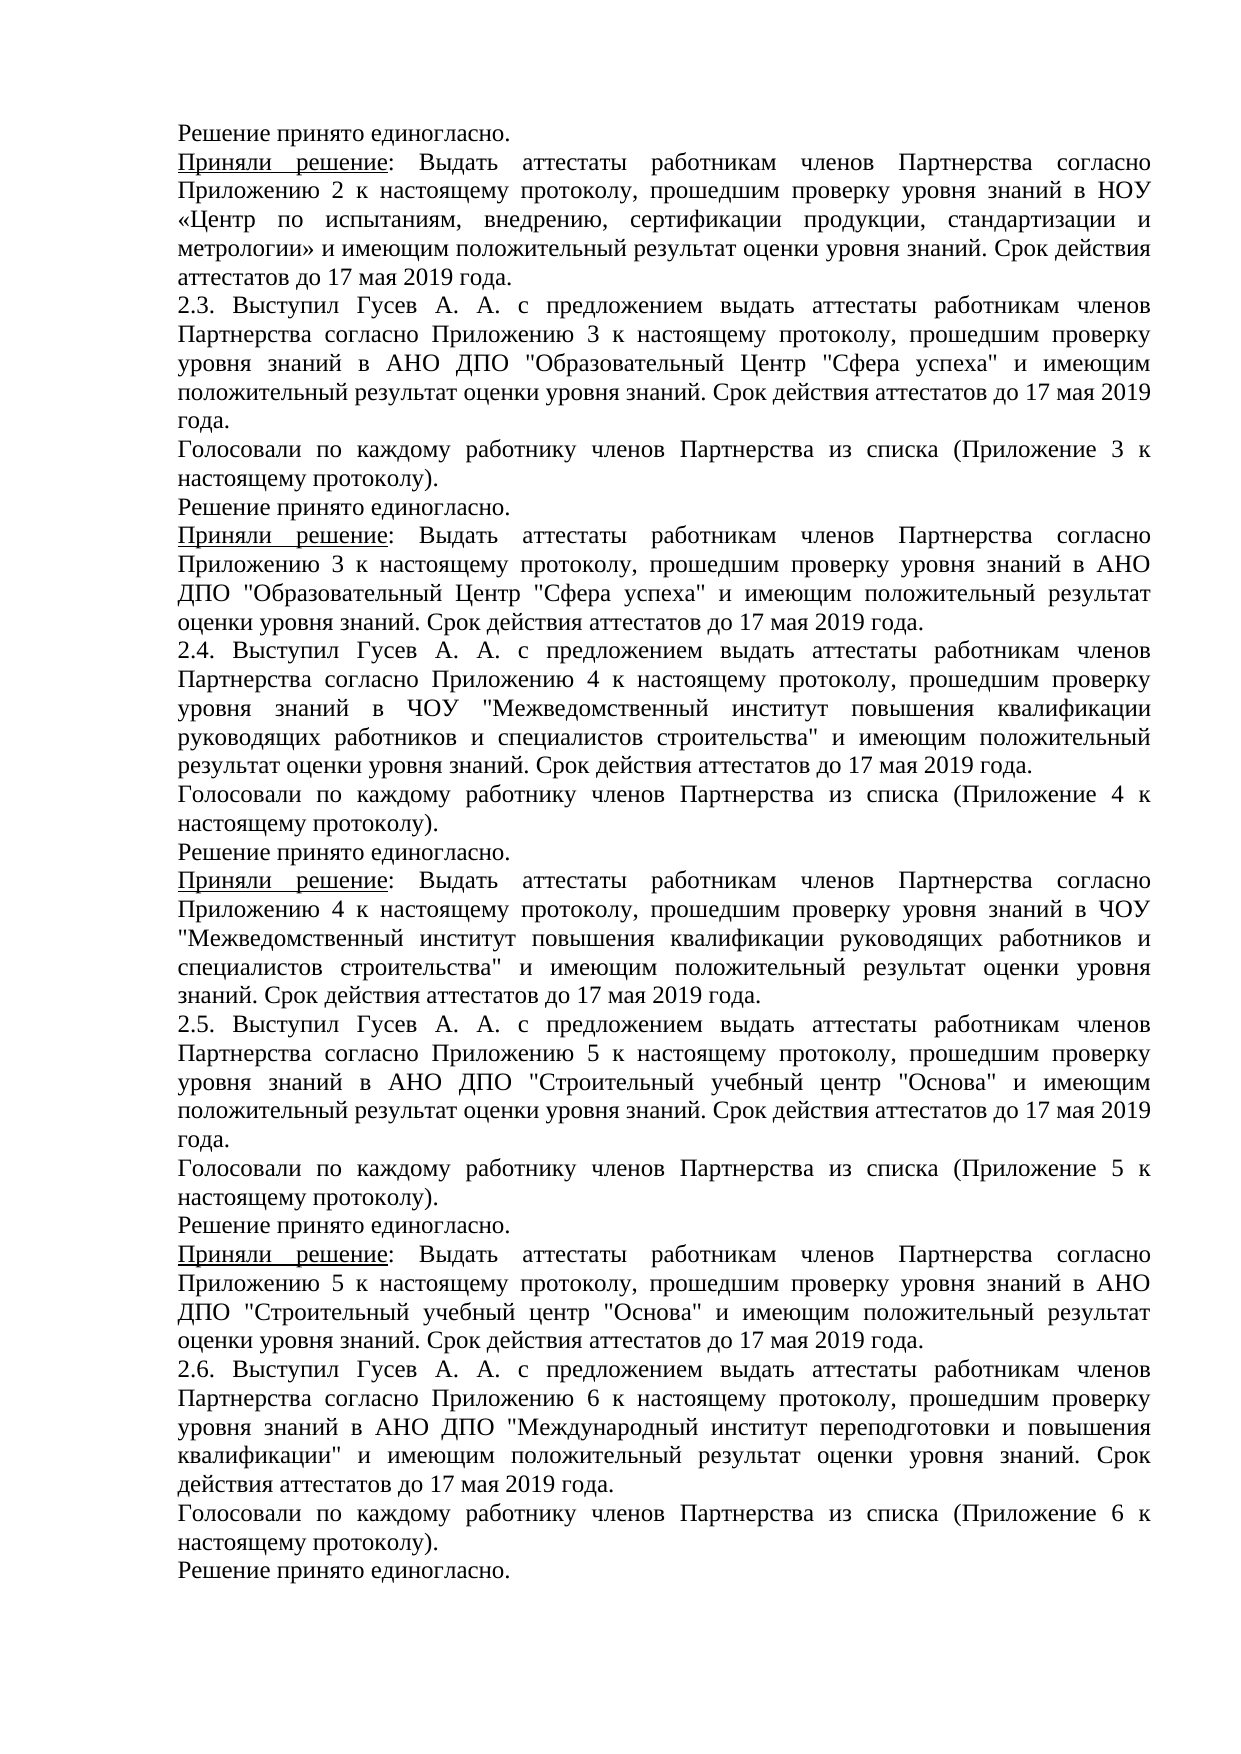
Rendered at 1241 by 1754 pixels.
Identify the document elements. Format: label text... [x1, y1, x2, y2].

text Решение принято единогласно. [177, 118, 1152, 147]
text Голосовали по каждому работнику членов Партнерства из списка (Приложение 5 к настоящему протоколу). [177, 1153, 1152, 1211]
text Решение принято единогласно. [177, 837, 1152, 866]
text Приняли решение: Выдать аттестаты работникам членов Партнерства согласно Приложению 5 к настоящему протоколу, прошедшим проверку уровня знаний в АНО ДПО "Строительный учебный центр "Основа" и имеющим положительный результат оценки уровня знаний. Срок действия аттестатов до 17 мая 2019 года. [177, 1239, 1152, 1354]
text 2.3. Выступил Гусев А. А. с предложением выдать аттестаты работникам членов Партнерства согласно Приложению 3 к настоящему протоколу, прошедшим проверку уровня знаний в АНО ДПО "Образовательный Центр "Сфера успеха" и имеющим положительный результат оценки уровня знаний. Срок действия аттестатов до 17 мая 2019 года. [177, 291, 1152, 434]
text Решение принято единогласно. [177, 1211, 1152, 1239]
text 2.5. Выступил Гусев А. А. с предложением выдать аттестаты работникам членов Партнерства согласно Приложению 5 к настоящему протоколу, прошедшим проверку уровня знаний в АНО ДПО "Строительный учебный центр "Основа" и имеющим положительный результат оценки уровня знаний. Срок действия аттестатов до 17 мая 2019 года. [177, 1009, 1152, 1153]
text Приняли решение: Выдать аттестаты работникам членов Партнерства согласно Приложению 3 к настоящему протоколу, прошедшим проверку уровня знаний в АНО ДПО "Образовательный Центр "Сфера успеха" и имеющим положительный результат оценки уровня знаний. Срок действия аттестатов до 17 мая 2019 года. [177, 521, 1152, 636]
text Решение принято единогласно. [177, 492, 1152, 521]
text 2.4. Выступил Гусев А. А. с предложением выдать аттестаты работникам членов Партнерства согласно Приложению 4 к настоящему протоколу, прошедшим проверку уровня знаний в ЧОУ "Межведомственный институт повышения квалификации руководящих работников и специалистов строительства" и имеющим положительный результат оценки уровня знаний. Срок действия аттестатов до 17 мая 2019 года. [177, 636, 1152, 779]
text Приняли решение: Выдать аттестаты работникам членов Партнерства согласно Приложению 2 к настоящему протоколу, прошедшим проверку уровня знаний в НОУ «Центр по испытаниям, внедрению, сертификации продукции, стандартизации и метрологии» и имеющим положительный результат оценки уровня знаний. Срок действия аттестатов до 17 мая 2019 года. [177, 147, 1152, 291]
text Голосовали по каждому работнику членов Партнерства из списка (Приложение 6 к настоящему протоколу). [177, 1498, 1152, 1556]
text Голосовали по каждому работнику членов Партнерства из списка (Приложение 3 к настоящему протоколу). [177, 434, 1152, 492]
text Решение принято единогласно. [177, 1556, 1152, 1584]
text 2.6. Выступил Гусев А. А. с предложением выдать аттестаты работникам членов Партнерства согласно Приложению 6 к настоящему протоколу, прошедшим проверку уровня знаний в АНО ДПО "Международный институт переподготовки и повышения квалификации" и имеющим положительный результат оценки уровня знаний. Срок действия аттестатов до 17 мая 2019 года. [177, 1354, 1152, 1498]
text Приняли решение: Выдать аттестаты работникам членов Партнерства согласно Приложению 4 к настоящему протоколу, прошедшим проверку уровня знаний в ЧОУ "Межведомственный институт повышения квалификации руководящих работников и специалистов строительства" и имеющим положительный результат оценки уровня знаний. Срок действия аттестатов до 17 мая 2019 года. [177, 866, 1152, 1009]
text Голосовали по каждому работнику членов Партнерства из списка (Приложение 4 к настоящему протоколу). [177, 779, 1152, 837]
